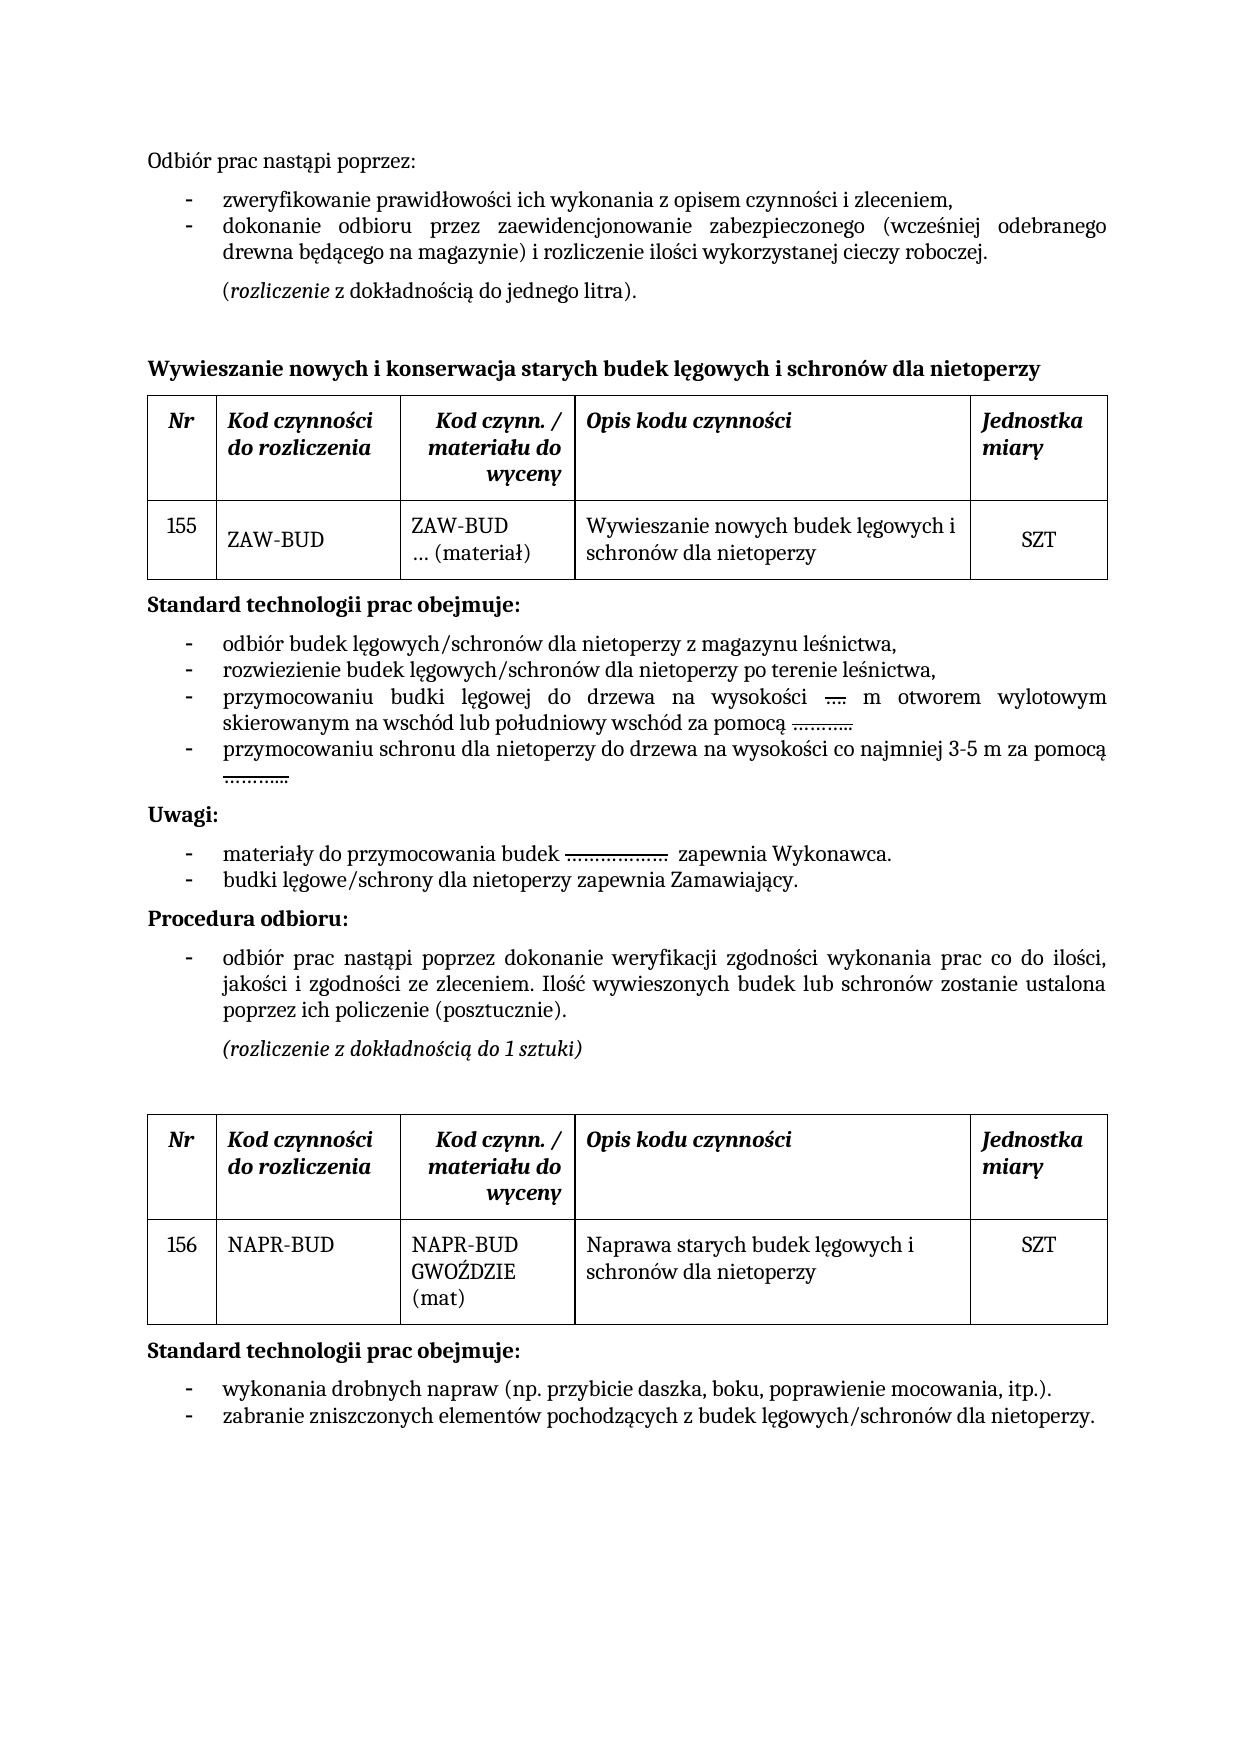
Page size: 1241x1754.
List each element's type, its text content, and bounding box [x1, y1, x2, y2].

list odbiór prac nastąpi poprzez dokonanie weryfikacji zgodności wykonania prac co do ilości, jakości i zgodności ze zleceniem. Ilość wywieszonych budek lub schronów zostanie ustalona poprzez ich policzenie (posztucznie). [185, 944, 1107, 1023]
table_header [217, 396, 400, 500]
list przymocowaniu schronu dla nietoperzy do drzewa na wysokości co najmniej 3-5 m za pomocą ………... [185, 736, 1107, 789]
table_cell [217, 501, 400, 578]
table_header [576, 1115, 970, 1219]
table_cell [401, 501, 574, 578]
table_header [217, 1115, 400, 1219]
text Standard technologii prac obejmuje: [148, 1337, 1107, 1364]
list odbiór budek lęgowych/schronów dla nietoperzy z magazynu leśnictwa, [185, 631, 1107, 657]
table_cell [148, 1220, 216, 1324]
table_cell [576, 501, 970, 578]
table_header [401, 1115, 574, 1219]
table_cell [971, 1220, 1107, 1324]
list przymocowaniu budki lęgowej do drzewa na wysokości …. m otworem wylotowym skierowanym na wschód lub południowy wschód za pomocą ……….. [185, 683, 1107, 736]
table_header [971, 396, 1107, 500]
text Wywieszanie nowych i konserwacja starych budek lęgowych i schronów dla nietoperzy [148, 356, 1107, 382]
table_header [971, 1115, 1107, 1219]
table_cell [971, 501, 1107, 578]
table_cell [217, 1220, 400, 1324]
text (rozliczenie z dokładnością do jednego litra). [148, 278, 1107, 304]
list zabranie zniszczonych elementów pochodzących z budek lęgowych/schronów dla nietoperzy. [185, 1403, 1107, 1429]
text Odbiór prac nastąpi poprzez: [148, 148, 1107, 174]
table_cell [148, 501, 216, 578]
list zweryfikowanie prawidłowości ich wykonania z opisem czynności i zleceniem, [185, 186, 1107, 213]
list dokonanie odbioru przez zaewidencjonowanie zabezpieczonego (wcześniej odebranego drewna będącego na magazynie) i rozliczenie ilości wykorzystanej cieczy roboczej. [185, 213, 1107, 266]
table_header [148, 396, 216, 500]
text Uwagi: [148, 801, 1107, 828]
list budki lęgowe/schrony dla nietoperzy zapewnia Zamawiający. [185, 867, 1107, 893]
text Standard technologii prac obejmuje: [148, 592, 1107, 618]
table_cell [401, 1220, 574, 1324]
list materiały do przymocowania budek ……………… zapewnia Wykonawca. [185, 840, 1107, 867]
text Procedura odbioru: [148, 906, 1107, 932]
list wykonania drobnych napraw (np. przybicie daszka, boku, poprawienie mocowania, itp.). [185, 1376, 1107, 1403]
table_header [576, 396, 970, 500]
list rozwiezienie budek lęgowych/schronów dla nietoperzy po terenie leśnictwa, [185, 657, 1107, 683]
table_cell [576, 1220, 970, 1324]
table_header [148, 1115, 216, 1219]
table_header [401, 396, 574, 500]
text (rozliczenie z dokładnością do 1 sztuki) [148, 1036, 1107, 1062]
